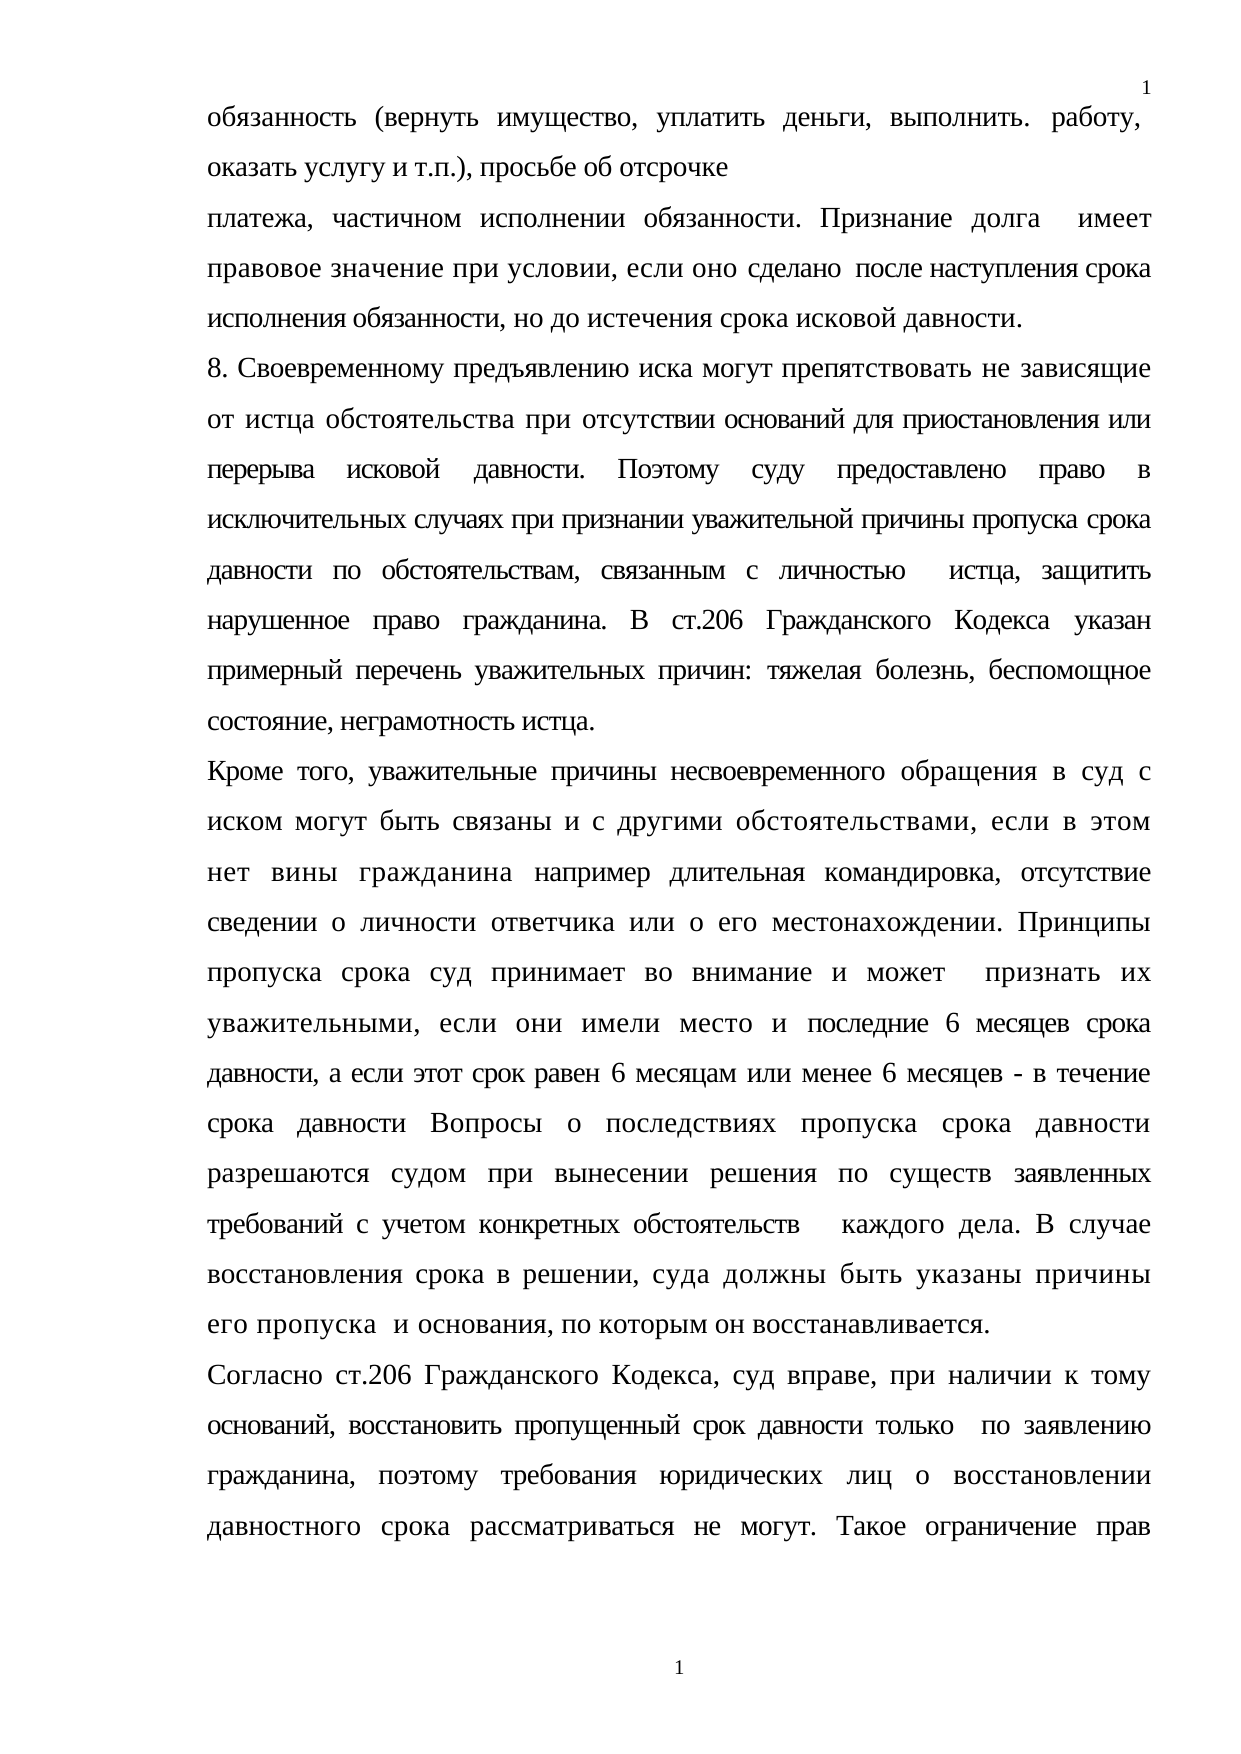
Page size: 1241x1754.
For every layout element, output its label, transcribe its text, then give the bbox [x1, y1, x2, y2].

text 8. Своевременному предъявлению иска могут препятствовать не зависящие от истца обстоятельства при отсутствии оснований для приостановления или перерыва исковой давности. Поэтому суду предоставлено право в исключительных случаях при признании уважительной причины пропуска срока давности по обстоятельствам, связанным с личностью истца, защитить нарушенное право гражданина. В ст.206 Гражданского Кодекса указан примерный перечень уважительных причин: тяжелая болезнь, беспомощное состояние, неграмотность истца. [207, 351, 1152, 736]
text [207, 1357, 1152, 1541]
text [207, 99, 1152, 183]
text платежа, частичном исполнении обязанности. Признание долга имеет правовое значение при условии, если оно сделано после наступления срока исполнения обязанности, но до истечения срока исковой давности. [207, 200, 1152, 334]
text Кроме того, уважительные причины несвоевременного обращения в суд с иском могут быть связаны и с другими обстоятельствами, если в этом нет вины гражданина например длительная командировка, отсутствие сведении о личности ответчика или о его местонахождении. Принципы пропуска срока суд принимает во внимание и может признать их уважительными, если они имели место и последние 6 месяцев срока давности, а если этот срок равен 6 месяцам или менее 6 месяцев - в течение срока давности Вопросы о последствиях пропуска срока давности разрешаются судом при вынесении решения по существ заявленных требований с учетом конкретных обстоятельств каждого дела. В случае восстановления срока в решении, суда должны быть указаны причины его пропуска и основания, по которым он восстанавливается. [207, 753, 1152, 1340]
